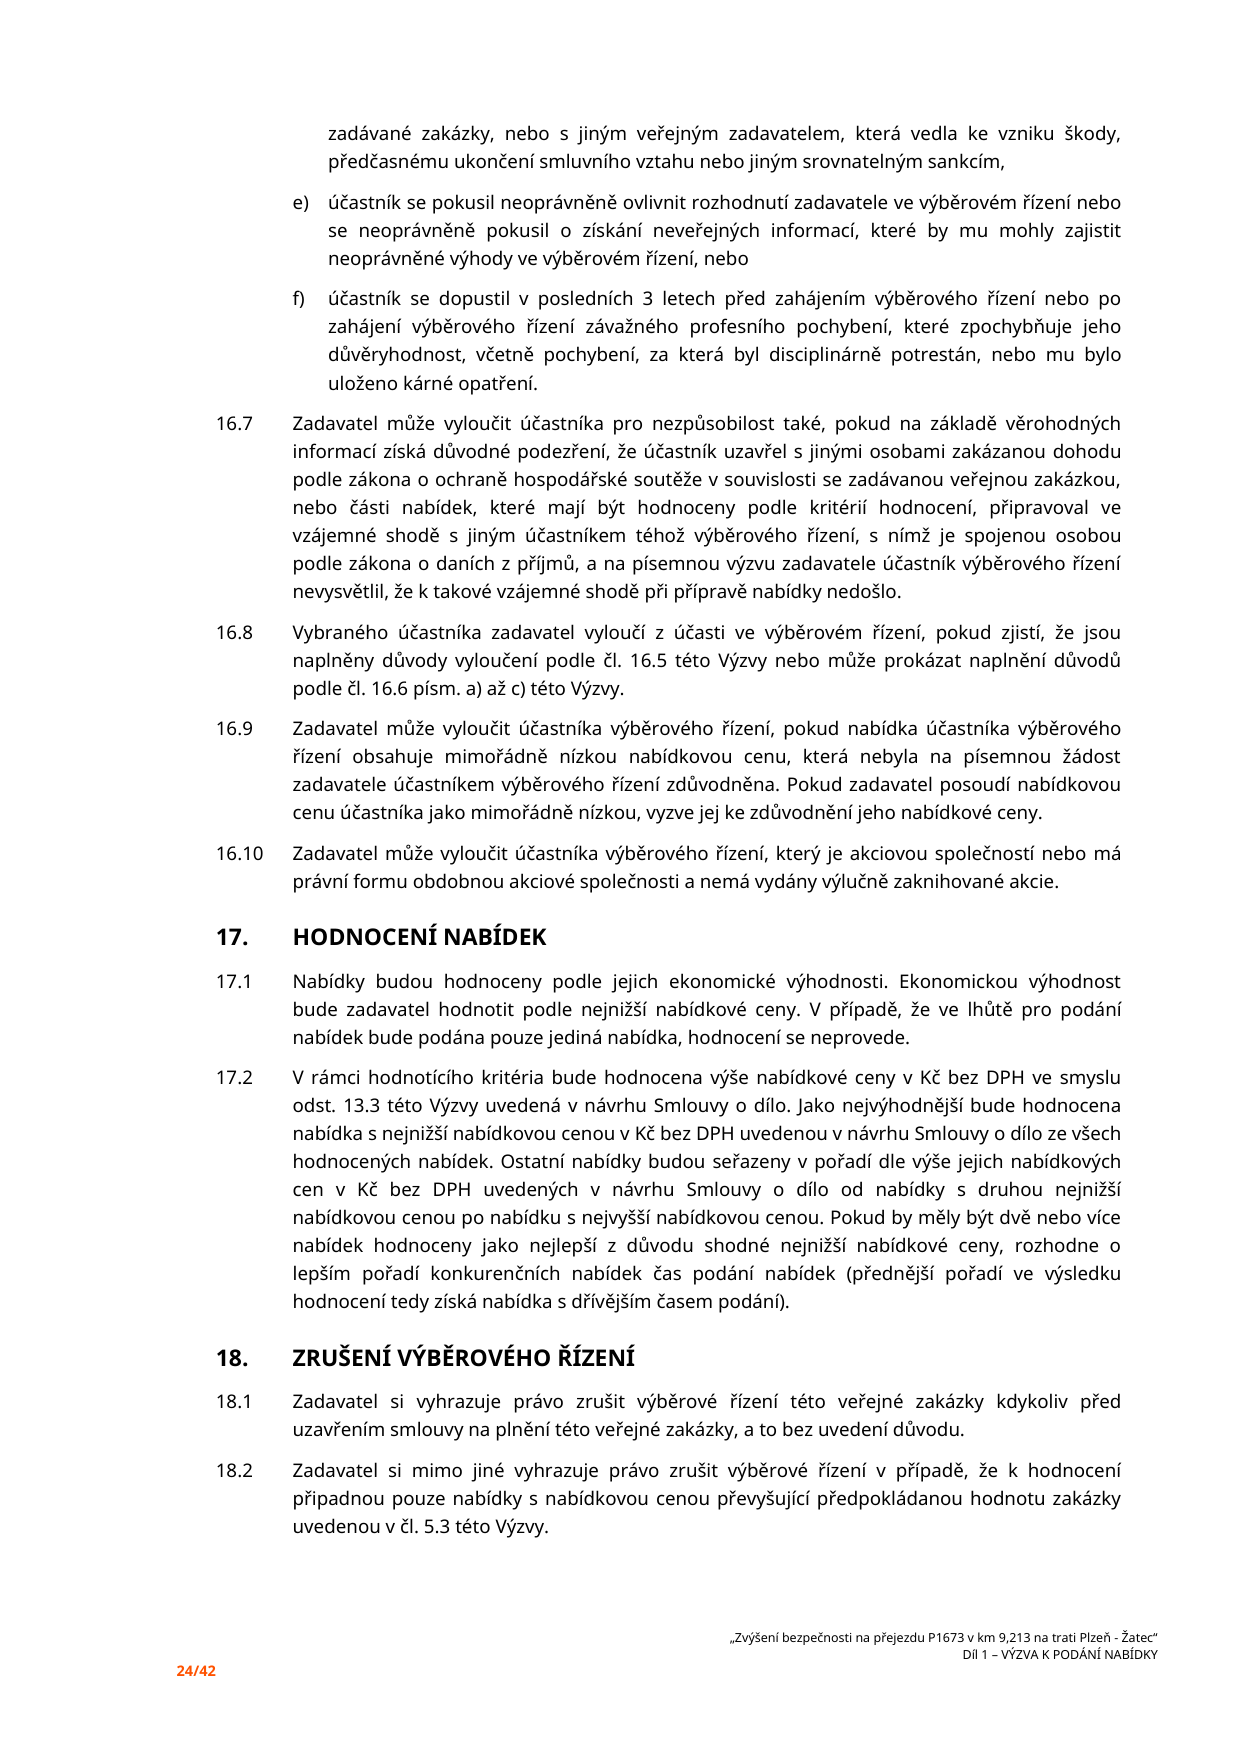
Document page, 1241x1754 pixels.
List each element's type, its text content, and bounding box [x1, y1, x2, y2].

text ZRUŠENÍ VÝBĚROVÉHO ŘÍZENÍ [216, 1342, 1122, 1373]
list účastník se dopustil v posledních 3 letech před zahájením výběrového řízení nebo po zahájení výběrového řízení závažného profesního pochybení, které zpochybňuje jeho důvěryhodnost, včetně pochybení, za která byl disciplinárně potrestán, nebo mu bylo uloženo kárné opatření. [292, 286, 1122, 395]
text Zadavatel může vyloučit účastníka výběrového řízení, pokud nabídka účastníka výběrového řízení obsahuje mimořádně nízkou nabídkovou cenu, která nebyla na písemnou žádost zadavatele účastníkem výběrového řízení zdůvodněna. Pokud zadavatel posoudí nabídkovou cenu účastníka jako mimořádně nízkou, vyzve jej ke zdůvodnění jeho nabídkové ceny. [216, 716, 1122, 825]
text V rámci hodnotícího kritéria bude hodnocena výše nabídkové ceny v Kč bez DPH ve smyslu odst. 13.3 této Výzvy uvedená v návrhu Smlouvy o dílo. Jako nejvýhodnější bude hodnocena nabídka s nejnižší nabídkovou cenou v Kč bez DPH uvedenou v návrhu Smlouvy o dílo ze všech hodnocených nabídek. Ostatní nabídky budou seřazeny v pořadí dle výše jejich nabídkových cen v Kč bez DPH uvedených v návrhu Smlouvy o dílo od nabídky s druhou nejnižší nabídkovou cenou po nabídku s nejvyšší nabídkovou cenou. Pokud by měly být dvě nebo více nabídek hodnoceny jako nejlepší z důvodu shodné nejnižší nabídkové ceny, rozhodne o lepším pořadí konkurenčních nabídek čas podání nabídek (přednější pořadí ve výsledku hodnocení tedy získá nabídka s dřívějším časem podání). [216, 1064, 1122, 1314]
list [292, 121, 1122, 174]
text Zadavatel si vyhrazuje právo zrušit výběrové řízení této veřejné zakázky kdykoliv před uzavřením smlouvy na plnění této veřejné zakázky, a to bez uvedení důvodu. [216, 1389, 1122, 1442]
text Vybraného účastníka zadavatel vyloučí z účasti ve výběrovém řízení, pokud zjistí, že jsou naplněny důvody vyloučení podle čl. 16.5 této Výzvy nebo může prokázat naplnění důvodů podle čl. 16.6 písm. a) až c) této Výzvy. [216, 619, 1122, 701]
text Zadavatel může vyloučit účastníka pro nezpůsobilost také, pokud na základě věrohodných informací získá důvodné podezření, že účastník uzavřel s jinými osobami zakázanou dohodu podle zákona o ochraně hospodářské soutěže v souvislosti se zadávanou veřejnou zakázkou, nebo části nabídek, které mají být hodnoceny podle kritérií hodnocení, připravoval ve vzájemné shodě s jiným účastníkem téhož výběrového řízení, s nímž je spojenou osobou podle zákona o daních z příjmů, a na písemnou výzvu zadavatele účastník výběrového řízení nevysvětlil, že k takové vzájemné shodě při přípravě nabídky nedošlo. [216, 410, 1122, 604]
list účastník se pokusil neoprávněně ovlivnit rozhodnutí zadavatele ve výběrovém řízení nebo se neoprávněně pokusil o získání neveřejných informací, které by mu mohly zajistit neoprávněné výhody ve výběrovém řízení, nebo [292, 189, 1122, 271]
text Zadavatel může vyloučit účastníka výběrového řízení, který je akciovou společností nebo má právní formu obdobnou akciové společnosti a nemá vydány výlučně zaknihované akcie. [216, 840, 1122, 894]
text Nabídky budou hodnoceny podle jejich ekonomické výhodnosti. Ekonomickou výhodnost bude zadavatel hodnotit podle nejnižší nabídkové ceny. V případě, že ve lhůtě pro podání nabídek bude podána pouze jediná nabídka, hodnocení se neprovede. [216, 968, 1122, 1049]
text HODNOCENÍ NABÍDEK [216, 921, 1122, 952]
text Zadavatel si mimo jiné vyhrazuje právo zrušit výběrové řízení v případě, že k hodnocení připadnou pouze nabídky s nabídkovou cenou převyšující předpokládanou hodnotu zakázky uvedenou v čl. 5.3 této Výzvy. [216, 1457, 1122, 1539]
